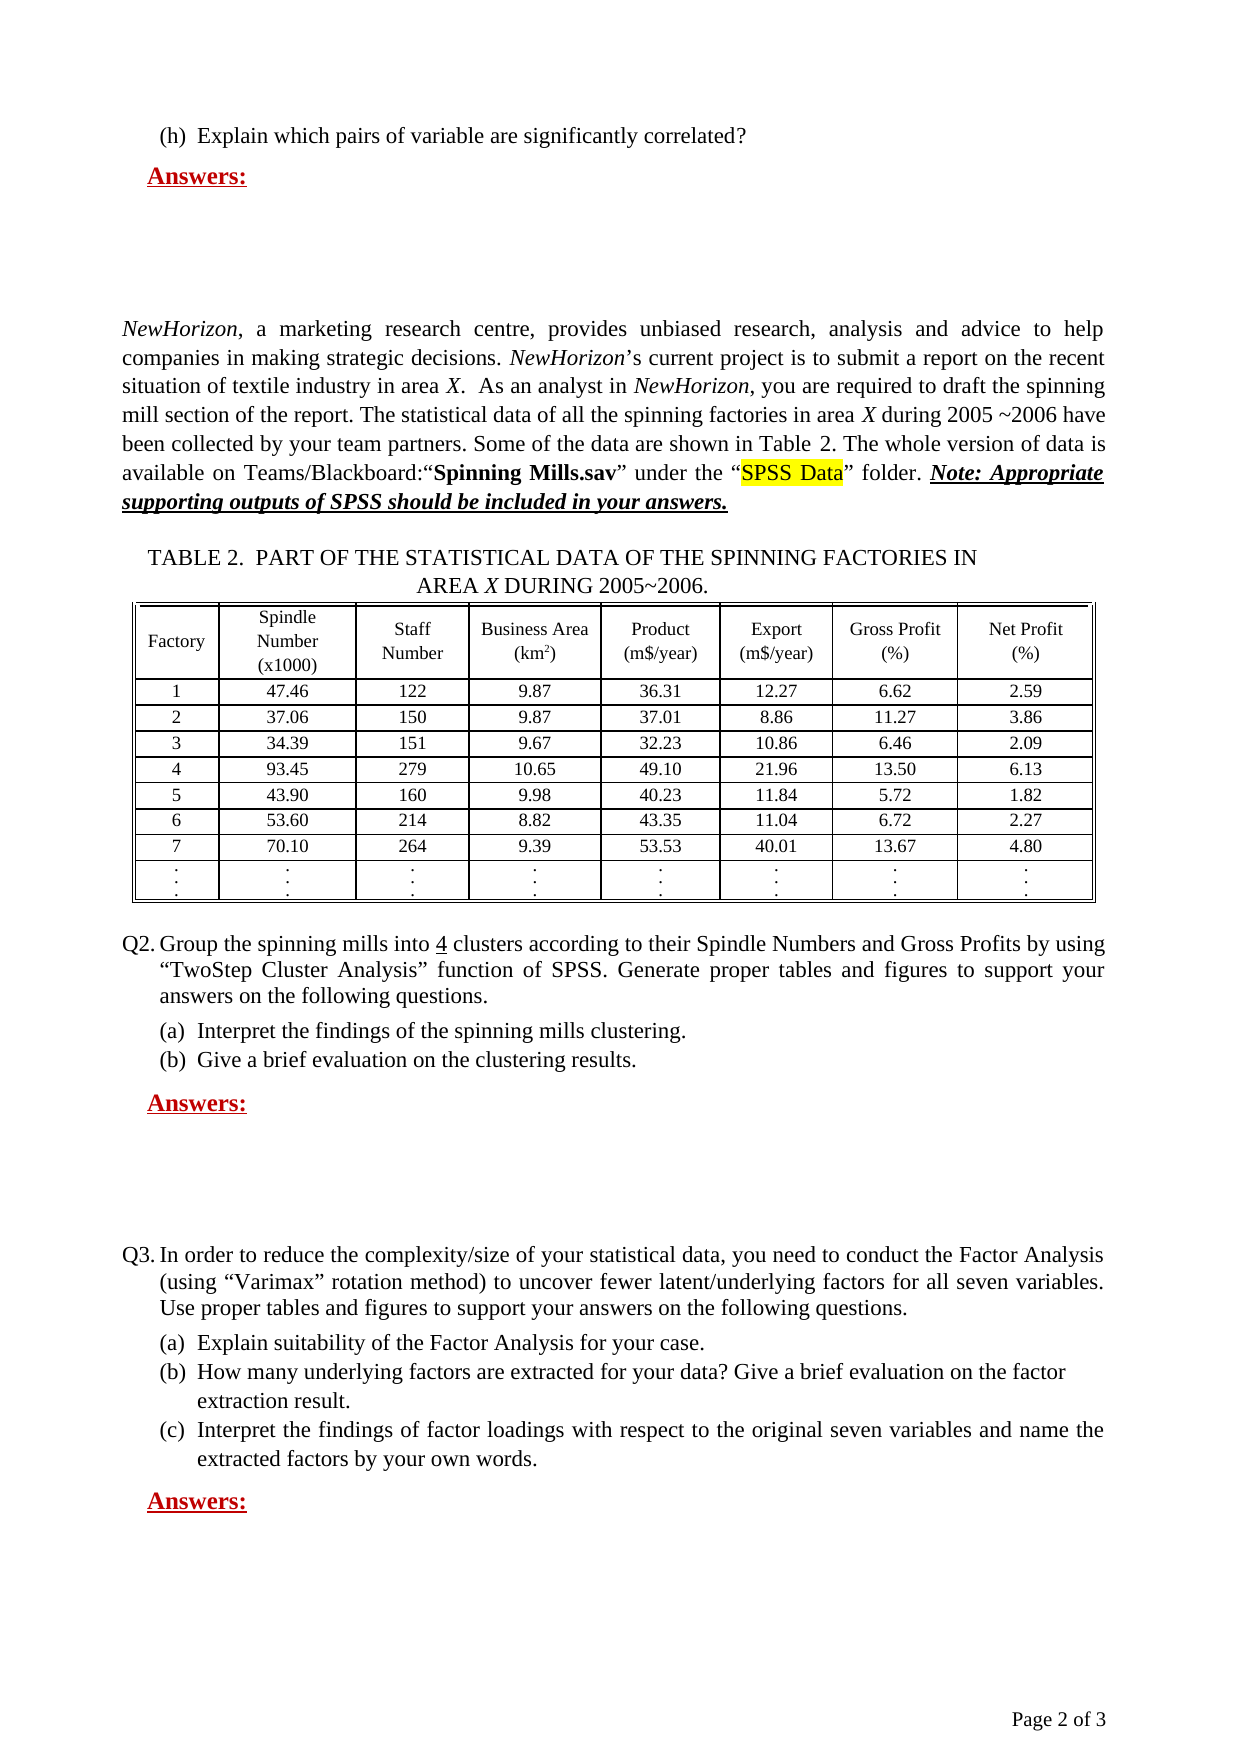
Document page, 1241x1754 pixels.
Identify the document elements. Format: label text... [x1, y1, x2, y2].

table_header Table 2. Part of the statistical data of the spinning factories in area X during 2005~2006. [134, 544, 991, 602]
table_cell 9.87 [470, 680, 600, 704]
table_cell 49.10 [602, 758, 719, 782]
table_cell . . . [470, 861, 600, 899]
table_cell 6.46 [833, 732, 957, 756]
list Explain suitability of the Factor Analysis for your case. [159, 1329, 1106, 1355]
table_cell 122 [357, 680, 468, 704]
table_cell 2.59 [958, 680, 1092, 704]
table_cell 160 [357, 783, 468, 808]
table_cell 13.50 [833, 758, 957, 782]
table_cell 4 [136, 758, 218, 782]
table_cell Spindle Number (x1000) [220, 607, 355, 678]
table_cell 4.80 [958, 835, 1092, 860]
table_cell 37.01 [602, 706, 719, 730]
table_cell . . . [136, 861, 218, 899]
list In order to reduce the complexity/size of your statistical data, you need to conduct the Factor Analysis (using “Varimax” rotation method) to uncover fewer latent/underlying factors for all seven variables. Use proper tables and figures to support your answers on the following questions. [122, 1241, 1106, 1321]
table_cell 8.82 [470, 810, 600, 834]
table_cell Business Area (km2) [470, 607, 600, 678]
table_cell 11.84 [721, 783, 832, 808]
table_cell 6.13 [958, 758, 1092, 782]
table_cell . . . [833, 861, 957, 899]
table_cell 32.23 [602, 732, 719, 756]
list Interpret the findings of factor loadings with respect to the original seven variables and name the extracted factors by your own words. [159, 1416, 1106, 1471]
table_cell 40.01 [721, 835, 832, 860]
list How many underlying factors are extracted for your data? Give a brief evaluation on the factor extraction result. [159, 1358, 1106, 1413]
table_cell 1 [136, 680, 218, 704]
table_cell Gross Profit (%) [833, 607, 957, 678]
table_cell . . . [602, 861, 719, 899]
text Answers: [147, 161, 1106, 189]
table_cell 2.27 [958, 810, 1092, 834]
table_cell 3.86 [958, 706, 1092, 730]
table_cell 8.86 [721, 706, 832, 730]
table_cell 3 [136, 732, 218, 756]
table_cell 6.62 [833, 680, 957, 704]
table_cell 9.39 [470, 835, 600, 860]
table_cell 43.35 [602, 810, 719, 834]
table_cell Product (m$/year) [602, 607, 719, 678]
list Explain which pairs of variable are significantly correlated? [159, 122, 1106, 148]
table_cell . . . [357, 861, 468, 899]
table_cell 279 [357, 758, 468, 782]
table_cell Net Profit (%) [958, 602, 1094, 678]
table_cell 36.31 [602, 680, 719, 704]
table_cell 53.60 [220, 810, 355, 834]
table_cell 7 [136, 835, 218, 860]
table_cell 47.46 [220, 680, 355, 704]
table_cell 151 [357, 732, 468, 756]
table_cell 21.96 [721, 758, 832, 782]
list Give a brief evaluation on the clustering results. [159, 1046, 1106, 1072]
table_cell . . . [958, 861, 1092, 899]
table_cell 11.04 [721, 810, 832, 834]
table_cell 6.72 [833, 810, 957, 834]
table_cell 2.09 [958, 732, 1092, 756]
table_cell 214 [357, 810, 468, 834]
table_cell 37.06 [220, 706, 355, 730]
table_cell 1.82 [958, 783, 1092, 808]
table_cell 5.72 [833, 783, 957, 808]
table_cell 150 [357, 706, 468, 730]
list Interpret the findings of the spinning mills clustering. [159, 1017, 1106, 1043]
table_cell 12.27 [721, 680, 832, 704]
table_cell 9.98 [470, 783, 600, 808]
list Group the spinning mills into 4 clusters according to their Spindle Numbers and Gross Profits by using “TwoStep Cluster Analysis” function of SPSS. Generate proper tables and figures to support your answers on the following questions. [122, 930, 1106, 1009]
table_cell . . . [220, 861, 355, 899]
text Answers: [147, 1486, 1106, 1515]
table_cell 93.45 [220, 758, 355, 782]
table_cell 11.27 [833, 706, 957, 730]
table_cell 34.39 [220, 732, 355, 756]
text NewHorizon, a marketing research centre, provides unbiased research, analysis and advice to help companies in making strategic decisions. NewHorizon’s current project is to submit a report on the recent situation of textile industry in area X. As an analyst in NewHorizon, you are required to draft the spinning mill section of the report. The statistical data of all the spinning factories in area X during 2005 ~2006 have been collected by your team partners. Some of the data are shown in Table 2. The whole version of data is available on Teams/Blackboard:“Spinning Mills.sav” under the “SPSS Data” folder. Note: Appropriate supporting outputs of SPSS should be included in your answers. [122, 314, 1106, 515]
text Answers: [147, 1088, 1106, 1116]
table_cell . . . [721, 861, 832, 899]
table_cell 10.86 [721, 732, 832, 756]
table_cell 264 [357, 835, 468, 860]
table_cell 5 [136, 783, 218, 808]
table_cell 43.90 [220, 783, 355, 808]
table_cell 6 [136, 810, 218, 834]
table_cell 53.53 [602, 835, 719, 860]
table_cell Export (m$/year) [721, 607, 832, 678]
table_cell 2 [136, 706, 218, 730]
table_cell 9.67 [470, 732, 600, 756]
table_cell 70.10 [220, 835, 355, 860]
table_cell 13.67 [833, 835, 957, 860]
table_cell Factory [134, 602, 218, 678]
table_cell 10.65 [470, 758, 600, 782]
table_cell 9.87 [470, 706, 600, 730]
table_cell 40.23 [602, 783, 719, 808]
table_cell Staff Number [357, 607, 468, 678]
